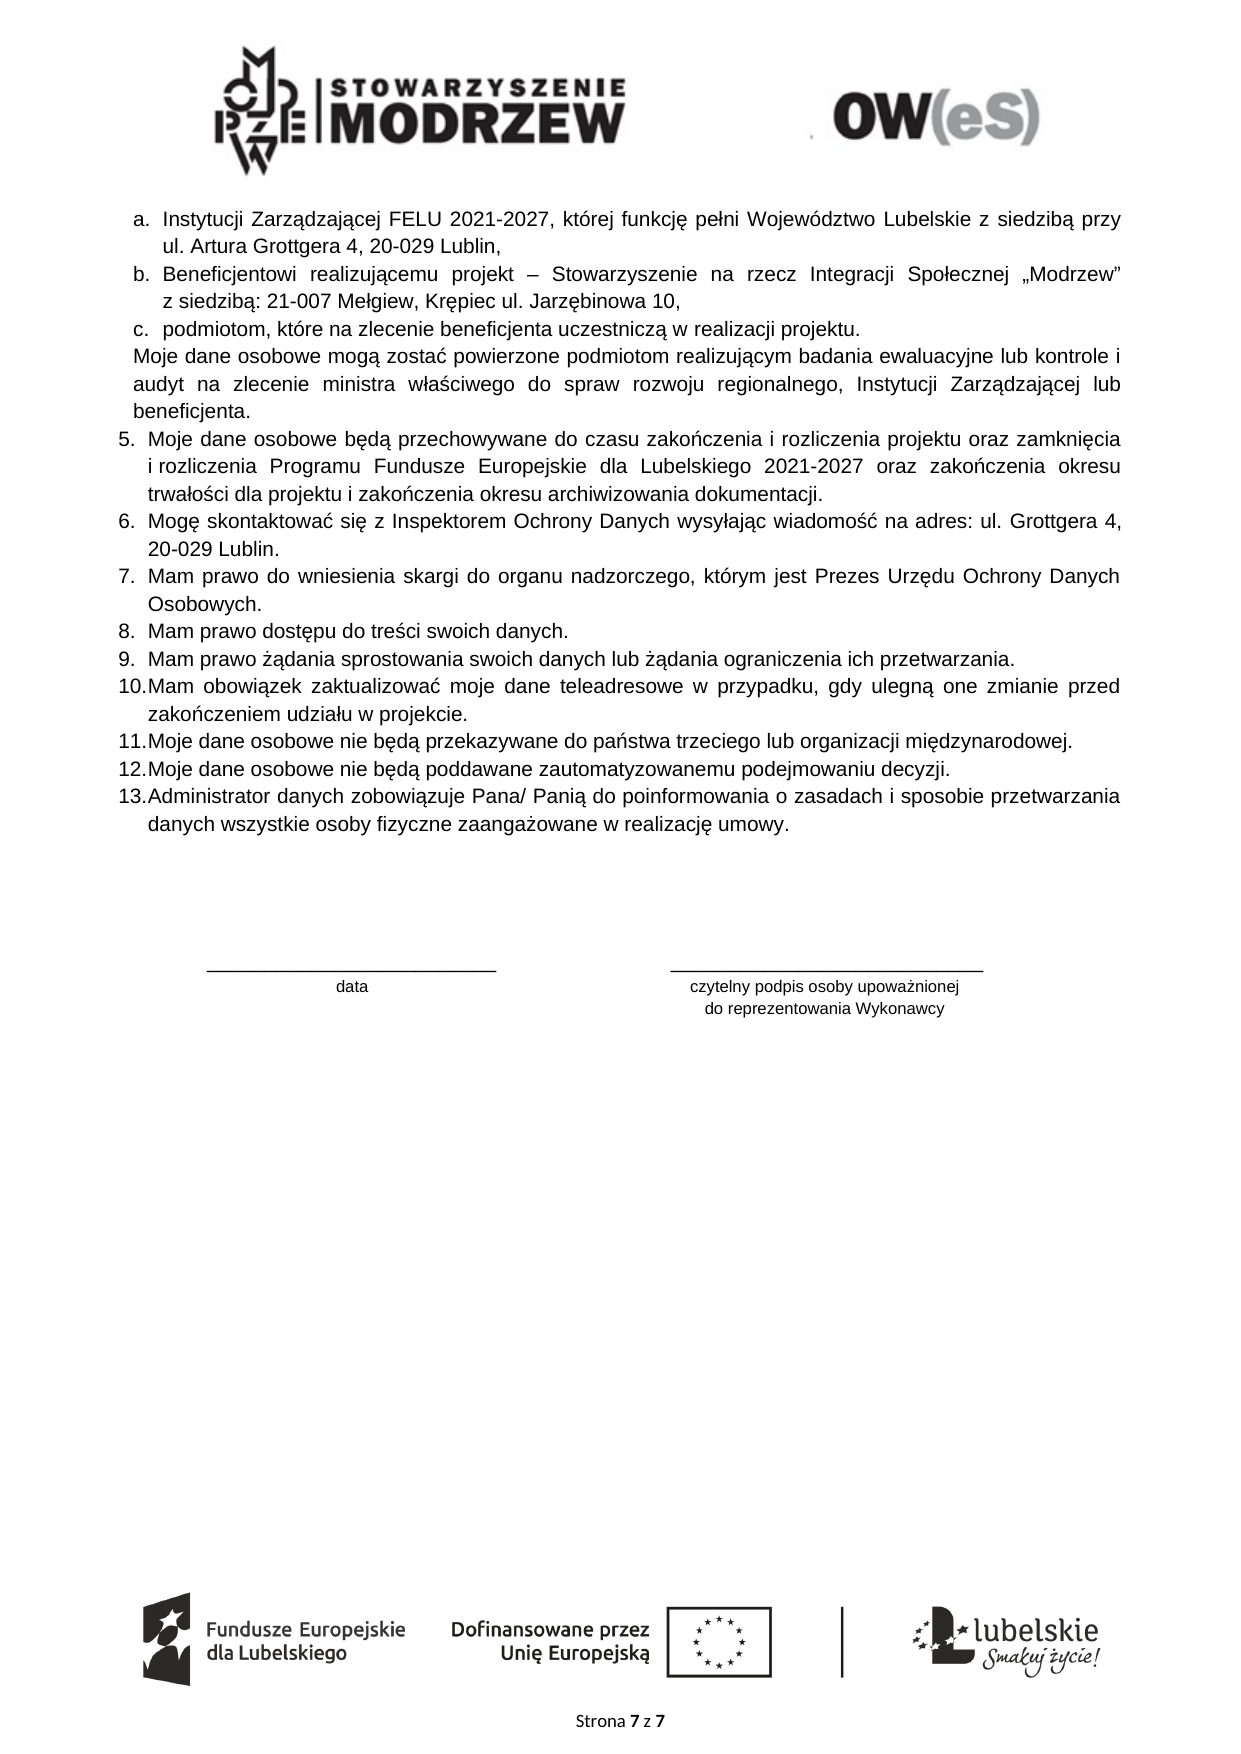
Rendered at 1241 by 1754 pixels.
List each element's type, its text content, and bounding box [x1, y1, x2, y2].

list Mam prawo do wniesienia skargi do organu nadzorczego, którym jest Prezes Urzędu Ochrony Danych Osobowych. [118, 564, 1122, 616]
list Administrator danych zobowiązuje Pana/ Panią do poinformowania o zasadach i sposobie przetwarzania danych wszystkie osoby fizyczne zaangażowane w realizację umowy. [118, 784, 1122, 836]
list Moje dane osobowe nie będą poddawane zautomatyzowanemu podejmowaniu decyzji. [118, 757, 1122, 781]
list Moje dane osobowe nie będą przekazywane do państwa trzeciego lub organizacji międzynarodowej. [118, 729, 1122, 753]
list Beneficjentowi realizującemu projekt – Stowarzyszenie na rzecz Integracji Społecznej „Modrzew” z siedzibą: 21-007 Mełgiew, Krępiec ul. Jarzębinowa 10, [133, 262, 1122, 313]
list Mam obowiązek zaktualizować moje dane teleadresowe w przypadku, gdy ulegną one zmianie przed zakończeniem udziału w projekcie. [118, 674, 1122, 726]
list Mam prawo żądania sprostowania swoich danych lub żądania ograniczenia ich przetwarzania. [118, 647, 1122, 671]
text data czytelny podpis osoby upoważnionej [118, 977, 1116, 996]
picture [118, 1568, 1123, 1710]
list Moje dane osobowe będą przechowywane do czasu zakończenia i rozliczenia projektu oraz zamknięcia i rozliczenia Programu Fundusze Europejskie dla Lubelskiego 2021-2027 oraz zakończenia okresu trwałości dla projektu i zakończenia okresu archiwizowania dokumentacji. [118, 427, 1122, 506]
text _________________________ ___________________________ [118, 949, 1116, 973]
text do reprezentowania Wykonawcy [118, 999, 1116, 1018]
text Moje dane osobowe mogą zostać powierzone podmiotom realizującym badania ewaluacyjne lub kontrole i audyt na zlecenie ministra właściwego do spraw rozwoju regionalnego, Instytucji Zarządzającej lub beneficjenta. [133, 344, 1122, 423]
picture [115, 30, 1125, 194]
list Mam prawo dostępu do treści swoich danych. [118, 619, 1122, 643]
list podmiotom, które na zlecenie beneficjenta uczestniczą w realizacji projektu. [133, 317, 1122, 341]
list Mogę skontaktować się z Inspektorem Ochrony Danych wysyłając wiadomość na adres: ul. Grottgera 4, 20-029 Lublin. [118, 509, 1122, 561]
list Instytucji Zarządzającej FELU 2021-2027, której funkcję pełni Województwo Lubelskie z siedzibą przy ul. Artura Grottgera 4, 20-029 Lublin, [133, 207, 1122, 258]
